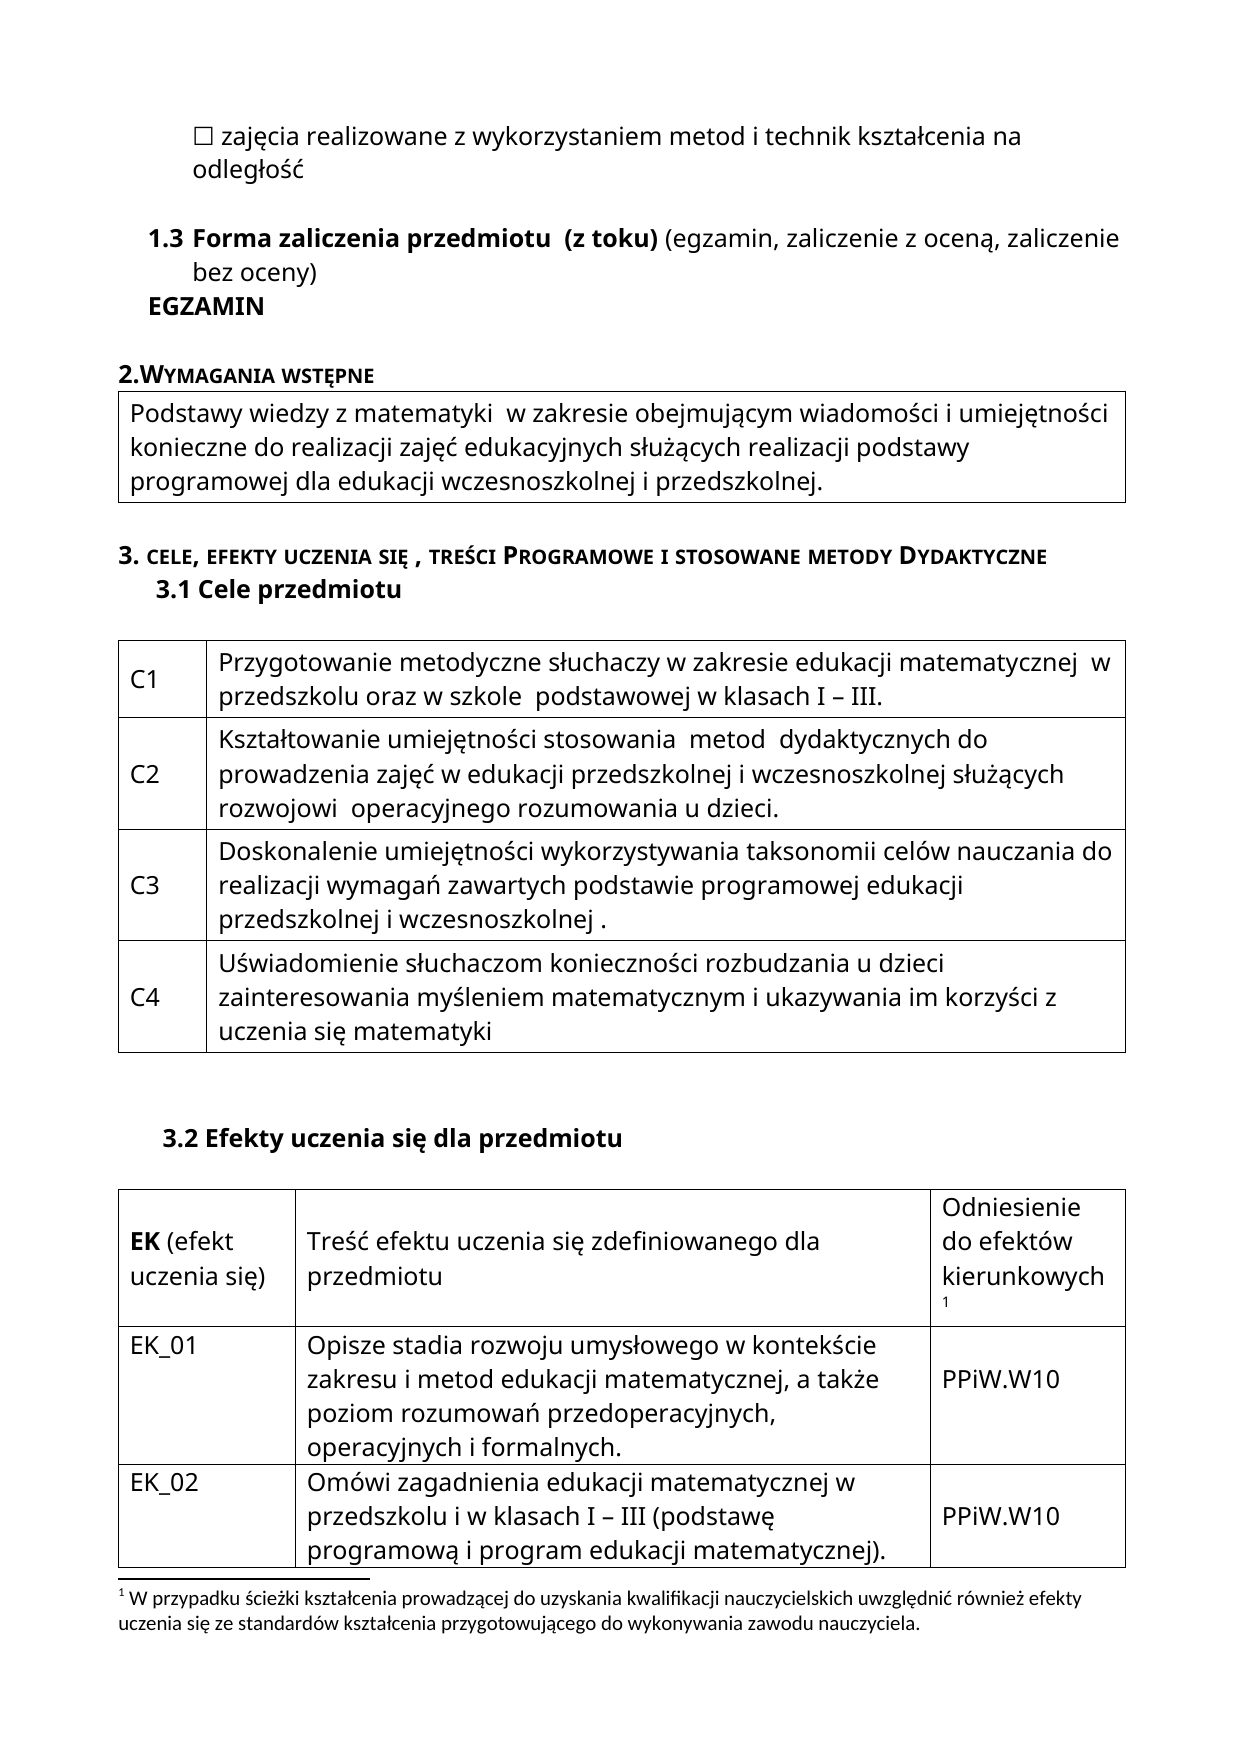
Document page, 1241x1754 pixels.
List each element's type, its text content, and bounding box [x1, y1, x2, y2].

table_header EK (efekt uczenia się) [119, 1190, 295, 1326]
table_cell EK_01 [119, 1327, 295, 1463]
text 1.3 Forma zaliczenia przedmiotu (z toku) (egzamin, zaliczenie z oceną, zaliczenie bez oceny) [148, 220, 1122, 288]
table_cell PPiW.W10 [931, 1465, 1125, 1567]
table_cell Omówi zagadnienia edukacji matematycznej w przedszkolu i w klasach I – III (podstawę programową i program edukacji matematycznej). [296, 1465, 930, 1567]
table_cell EK_02 [119, 1465, 295, 1567]
table_cell Uświadomienie słuchaczom konieczności rozbudzania u dzieci zainteresowania myśleniem matematycznym i ukazywania im korzyści z uczenia się matematyki [207, 941, 1125, 1052]
text 3. cele, efekty uczenia się , treści Programowe i stosowane metody Dydaktyczne [118, 537, 1122, 571]
table_cell Kształtowanie umiejętności stosowania metod dydaktycznych do prowadzenia zajęć w edukacji przedszkolnej i wczesnoszkolnej służących rozwojowi operacyjnego rozumowania u dzieci. [207, 718, 1125, 828]
text 3.1 Cele przedmiotu [156, 571, 1122, 605]
table_cell PPiW.W10 [931, 1327, 1125, 1463]
table_header Treść efektu uczenia się zdefiniowanego dla przedmiotu [296, 1190, 930, 1326]
table_cell C3 [119, 830, 206, 940]
table_header Odniesienie do efektów kierunkowych [931, 1190, 1125, 1326]
text EGZAMIN [148, 288, 1122, 322]
table_header Przygotowanie metodyczne słuchaczy w zakresie edukacji matematycznej w przedszkolu oraz w szkole podstawowej w klasach I – III. [207, 641, 1125, 717]
table_cell C2 [119, 718, 206, 828]
text 3.2 Efekty uczenia się dla przedmiotu [162, 1121, 1122, 1155]
table_cell C4 [119, 941, 206, 1052]
table_cell Opisze stadia rozwoju umysłowego w kontekście zakresu i metod edukacji matematycznej, a także poziom rozumowań przedoperacyjnych, operacyjnych i formalnych. [296, 1327, 930, 1463]
table_header Podstawy wiedzy z matematyki w zakresie obejmującym wiadomości i umiejętności konieczne do realizacji zajęć edukacyjnych służących realizacji podstawy programowej dla edukacji wczesnoszkolnej i przedszkolnej. [119, 392, 1125, 502]
table_cell Doskonalenie umiejętności wykorzystywania taksonomii celów nauczania do realizacji wymagań zawartych podstawie programowej edukacji przedszkolnej i wczesnoszkolnej . [207, 830, 1125, 940]
text ☐ zajęcia realizowane z wykorzystaniem metod i technik kształcenia na odległość [192, 118, 1122, 186]
table_header C1 [119, 641, 206, 717]
text 2.Wymagania wstępne [118, 357, 1122, 391]
